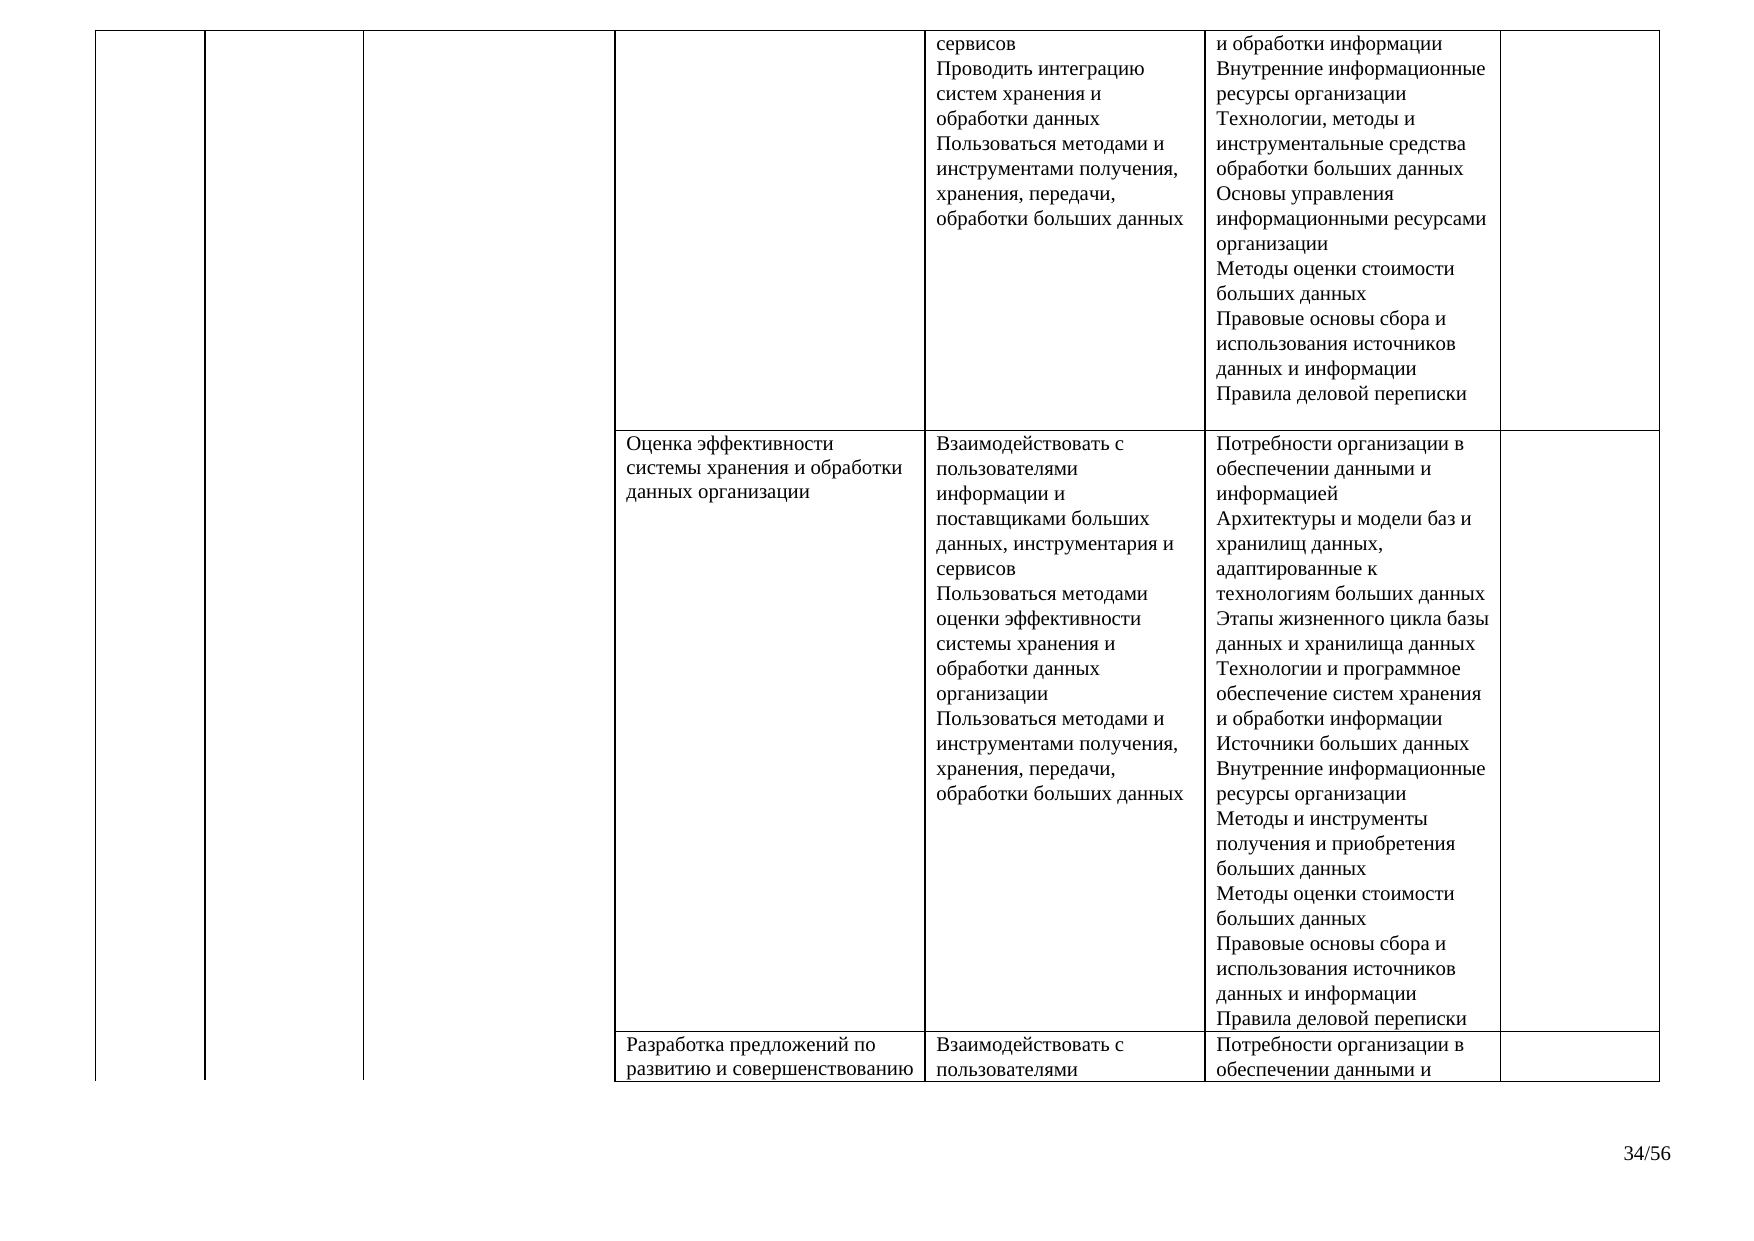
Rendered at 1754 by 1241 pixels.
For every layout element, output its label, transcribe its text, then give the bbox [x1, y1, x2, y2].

table_cell [1501, 431, 1659, 1031]
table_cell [926, 31, 1204, 430]
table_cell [616, 31, 924, 430]
table_cell Оценка эффективности системы хранения и обработки данных организации [616, 431, 924, 1031]
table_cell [926, 1032, 1204, 1081]
table_cell Потребности организации в обеспечении данными и информацией Архитектуры и модели баз и хранилищ данных, адаптированные к технологиям больших данных Этапы жизненного цикла базы данных и хранилища данных Технологии и программное обеспечение систем хранения и обработки информации Источники больших данных Внутренние информационные ресурсы организации Методы и инструменты получения и приобретения больших данных Методы оценки стоимости больших данных Правовые основы сбора и использования источников данных и информации Правила деловой переписки [1206, 431, 1500, 1031]
table_cell [1501, 31, 1659, 430]
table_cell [1206, 1032, 1500, 1081]
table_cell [1206, 31, 1500, 430]
table_cell [1501, 1032, 1659, 1081]
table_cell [616, 1032, 924, 1081]
